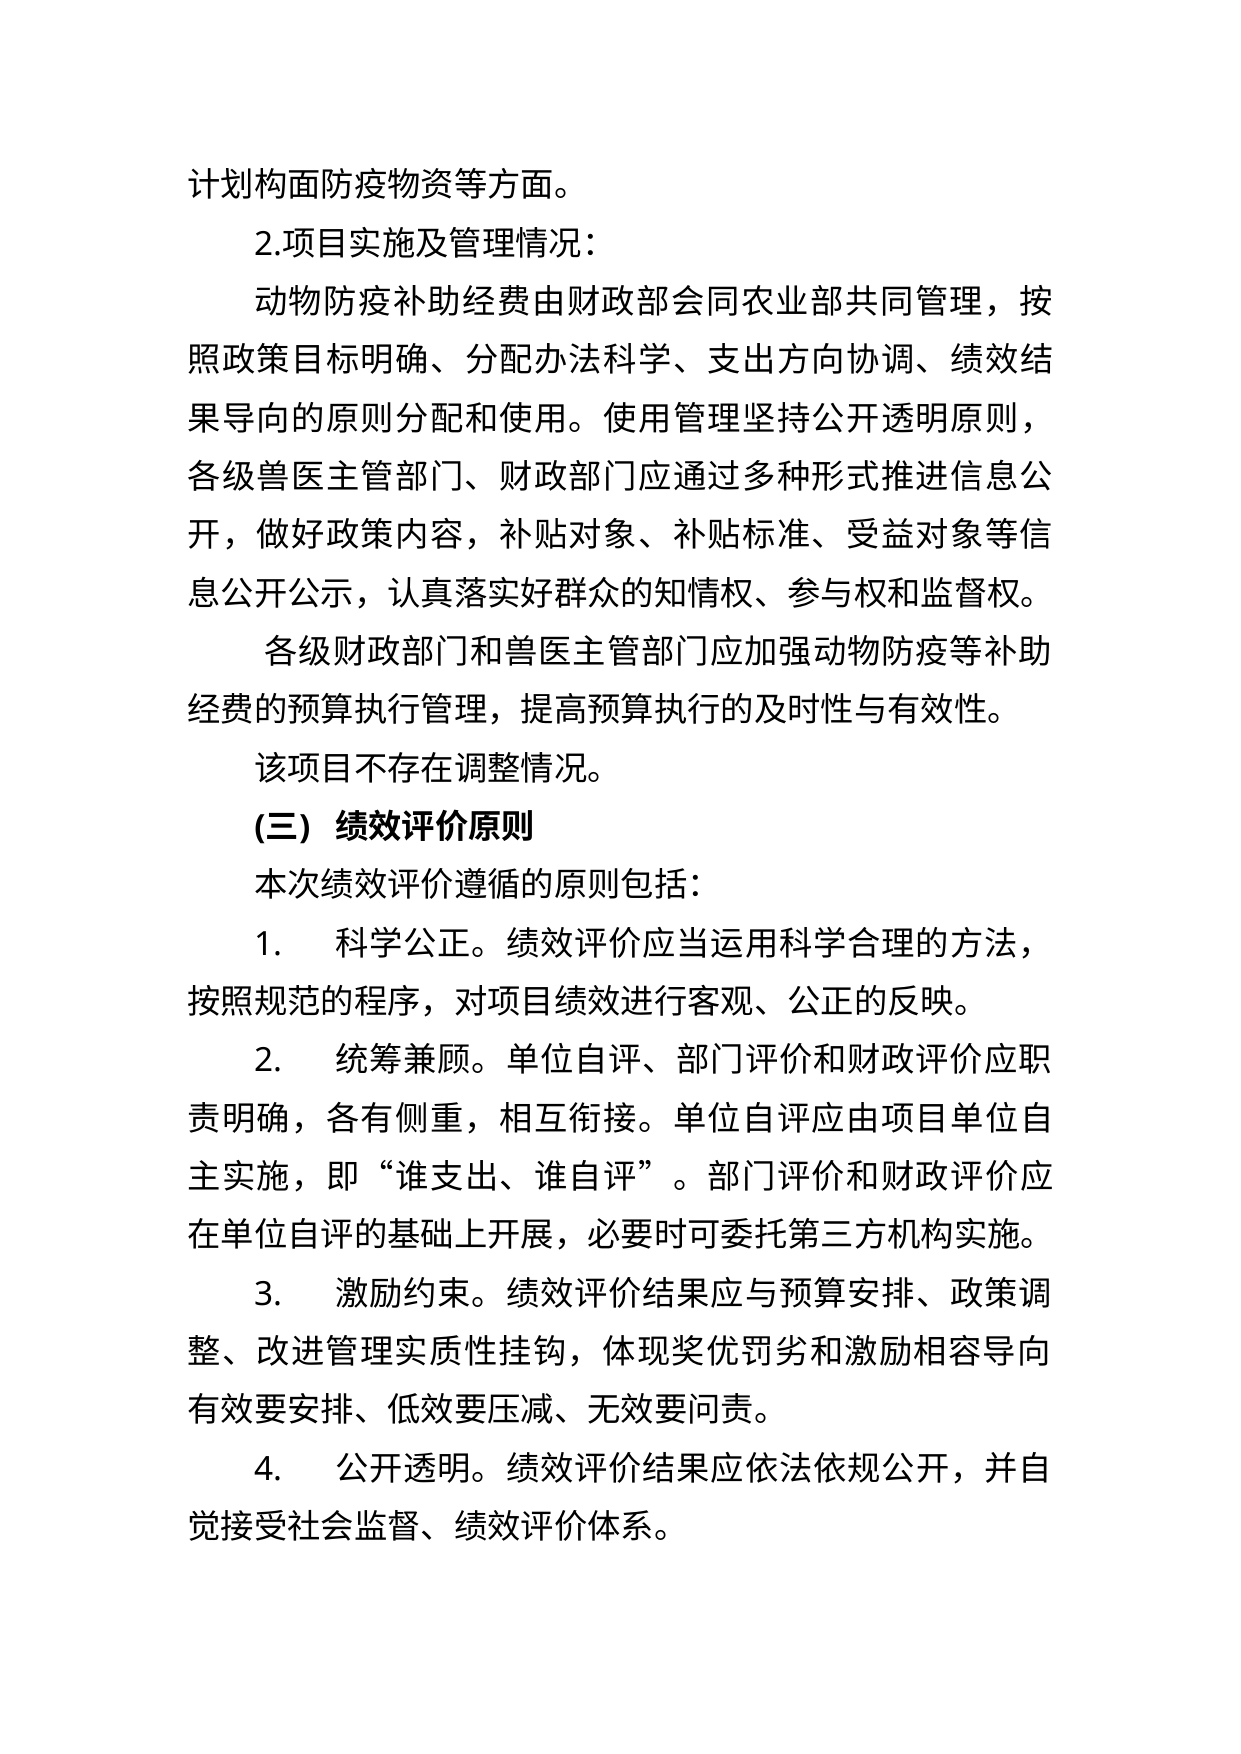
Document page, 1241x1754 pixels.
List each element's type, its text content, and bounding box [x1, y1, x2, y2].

text 本次绩效评价遵循的原则包括： [187, 850, 1053, 908]
list 绩效评价原则 [187, 792, 1053, 850]
list 统筹兼顾。单位自评、部门评价和财政评价应职责明确，各有侧重，相互衔接。单位自评应由项目单位自主实施，即“谁支出、谁自评”。部门评价和财政评价应在单位自评的基础上开展，必要时可委托第三方机构实施。 [187, 1025, 1053, 1258]
text 动物防疫补助经费由财政部会同农业部共同管理，按照政策目标明确、分配办法科学、支出方向协调、绩效结果导向的原则分配和使用。使用管理坚持公开透明原则，各级兽医主管部门、财政部门应通过多种形式推进信息公开，做好政策内容，补贴对象、补贴标准、受益对象等信息公开公示，认真落实好群众的知情权、参与权和监督权。 [187, 267, 1053, 617]
list 公开透明。绩效评价结果应依法依规公开，并自觉接受社会监督、绩效评价体系。 [187, 1433, 1053, 1550]
text 2.项目实施及管理情况： [187, 208, 1053, 267]
text 各级财政部门和兽医主管部门应加强动物防疫等补助经费的预算执行管理，提高预算执行的及时性与有效性。 [187, 617, 1053, 733]
list 科学公正。绩效评价应当运用科学合理的方法，按照规范的程序，对项目绩效进行客观、公正的反映。 [187, 908, 1053, 1025]
list 激励约束。绩效评价结果应与预算安排、政策调整、改进管理实质性挂钩，体现奖优罚劣和激励相容导向，有效要安排、低效要压减、无效要问责。 [187, 1258, 1053, 1433]
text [187, 150, 1053, 208]
text 该项目不存在调整情况。 [187, 733, 1053, 792]
